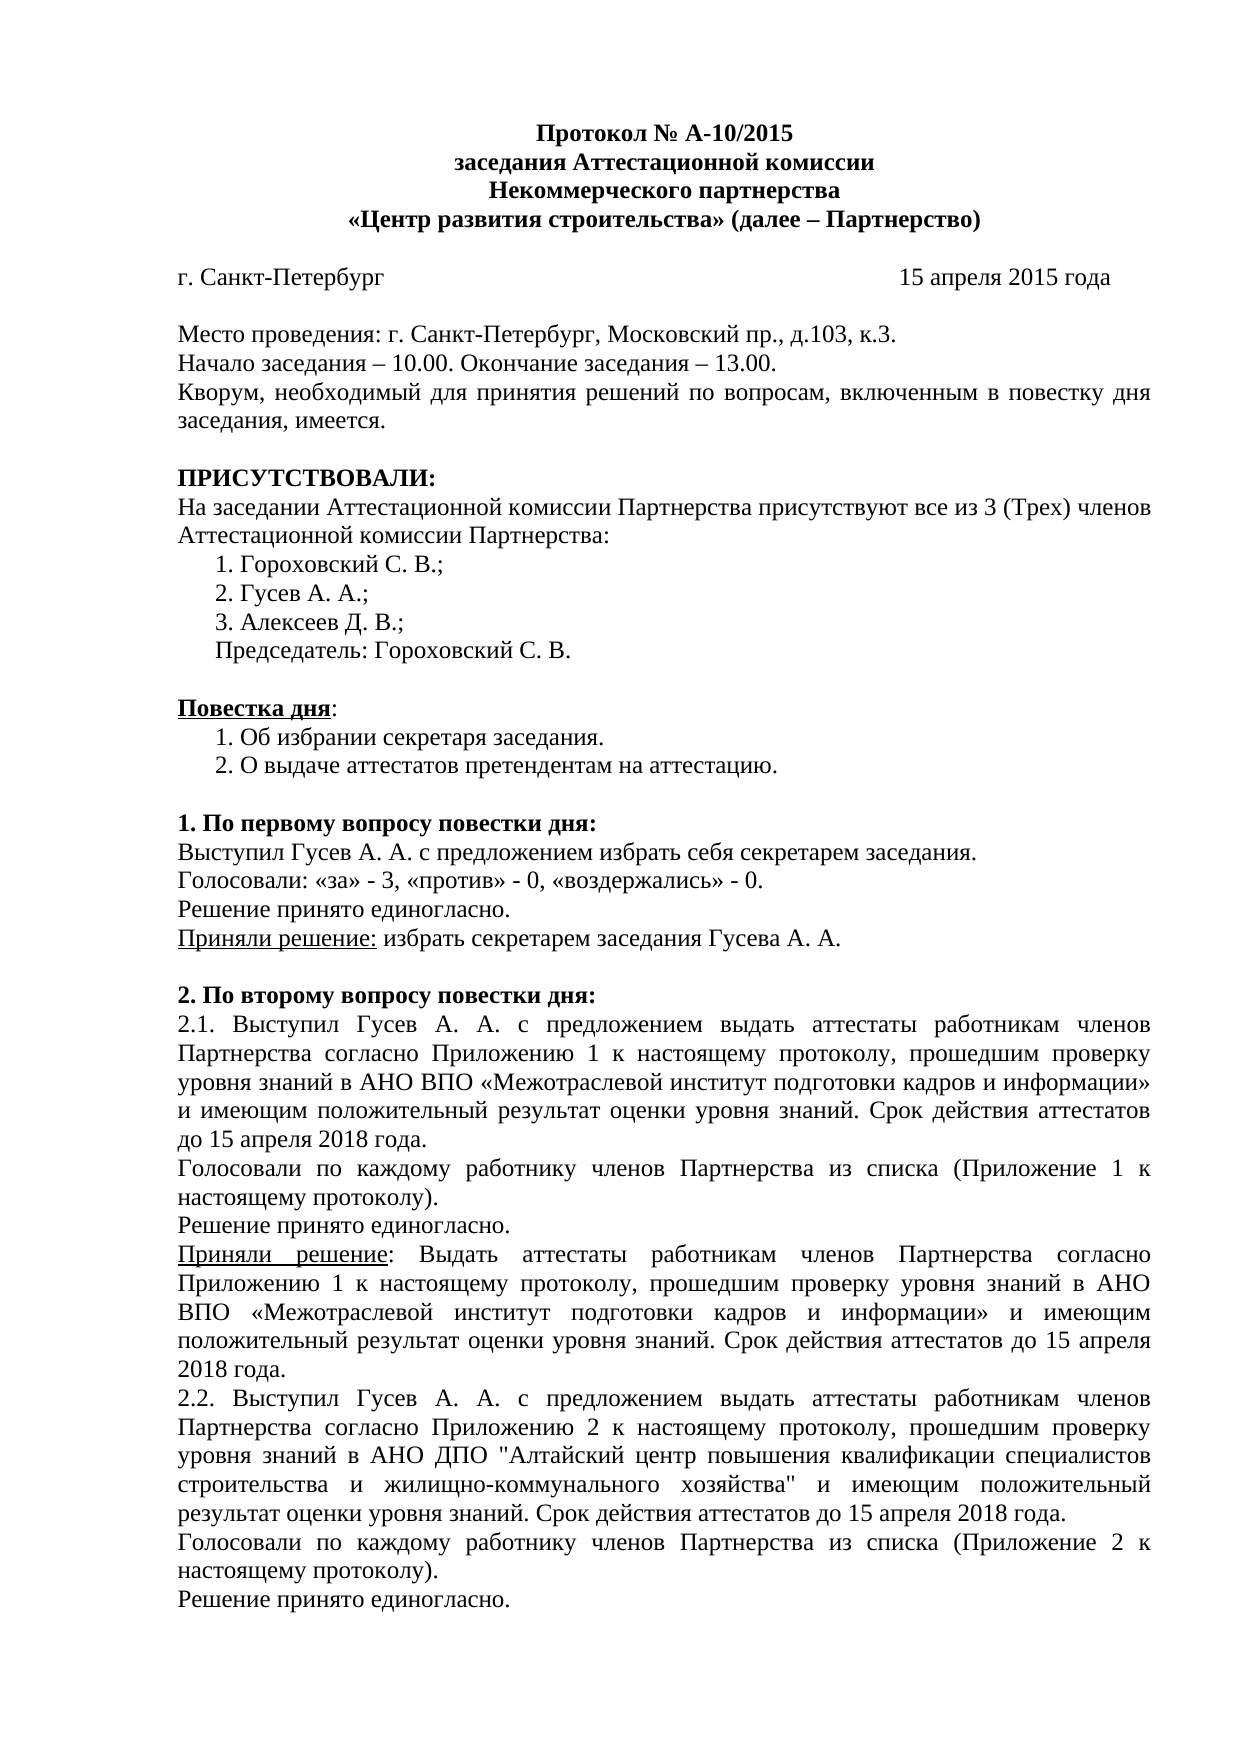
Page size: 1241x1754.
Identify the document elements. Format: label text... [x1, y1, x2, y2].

text Приняли решение: избрать секретарем заседания Гусева А. А. [177, 923, 1152, 952]
text Голосовали по каждому работнику членов Партнерства из списка (Приложение 1 к настоящему протоколу). [177, 1153, 1152, 1211]
text 2. Гусев А. А.; [215, 578, 1152, 607]
text заседания Аттестационной комиссии [177, 147, 1152, 176]
text г. Санкт-Петербург 15 апреля 2015 года [177, 262, 1152, 291]
text Повестка дня: [177, 693, 1152, 722]
text На заседании Аттестационной комиссии Партнерства присутствуют все из 3 (Трех) членов Аттестационной комиссии Партнерства: [177, 492, 1152, 549]
text Председатель: Гороховский С. В. [215, 636, 1152, 664]
text 1. Об избрании секретаря заседания. [215, 722, 1152, 751]
text Голосовали по каждому работнику членов Партнерства из списка (Приложение 2 к настоящему протоколу). [177, 1527, 1152, 1584]
text Начало заседания – 10.00. Окончание заседания – 13.00. [177, 348, 1152, 377]
text 1. По первому вопросу повестки дня: [177, 808, 1152, 837]
text 2. По второму вопросу повестки дня: [177, 981, 1152, 1009]
text Выступил Гусев А. А. с предложением избрать себя секретарем заседания. [177, 837, 1152, 866]
text Решение принято единогласно. [177, 1211, 1152, 1239]
text Кворум, необходимый для принятия решений по вопросам, включенным в повестку дня заседания, имеется. [177, 377, 1152, 434]
text 1. Гороховский С. В.; [215, 549, 1152, 578]
text Голосовали: «за» - 3, «против» - 0, «воздержались» - 0. [177, 866, 1152, 894]
text 2.1. Выступил Гусев А. А. с предложением выдать аттестаты работникам членов Партнерства согласно Приложению 1 к настоящему протоколу, прошедшим проверку уровня знаний в АНО ВПО «Межотраслевой институт подготовки кадров и информации» и имеющим положительный результат оценки уровня знаний. Срок действия аттестатов до 15 апреля 2018 года. [177, 1009, 1152, 1153]
text 3. Алексеев Д. В.; [215, 607, 1152, 636]
text Некоммерческого партнерства [177, 176, 1152, 204]
text Решение принято единогласно. [177, 1584, 1152, 1613]
text Место проведения: г. Санкт-Петербург, Московский пр., д.103, к.3. [177, 319, 1152, 348]
text Приняли решение: Выдать аттестаты работникам членов Партнерства согласно Приложению 1 к настоящему протоколу, прошедшим проверку уровня знаний в АНО ВПО «Межотраслевой институт подготовки кадров и информации» и имеющим положительный результат оценки уровня знаний. Срок действия аттестатов до 15 апреля 2018 года. [177, 1239, 1152, 1383]
text «Центр развития строительства» (далее – Партнерство) [177, 204, 1152, 233]
text Протокол № А-10/2015 [177, 118, 1152, 147]
text 2.2. Выступил Гусев А. А. с предложением выдать аттестаты работникам членов Партнерства согласно Приложению 2 к настоящему протоколу, прошедшим проверку уровня знаний в АНО ДПО "Алтайский центр повышения квалификации специалистов строительства и жилищно-коммунального хозяйства" и имеющим положительный результат оценки уровня знаний. Срок действия аттестатов до 15 апреля 2018 года. [177, 1383, 1152, 1527]
text ПРИСУТСТВОВАЛИ: [177, 463, 1152, 492]
text 2. О выдаче аттестатов претендентам на аттестацию. [215, 751, 1152, 779]
text Решение принято единогласно. [177, 894, 1152, 923]
